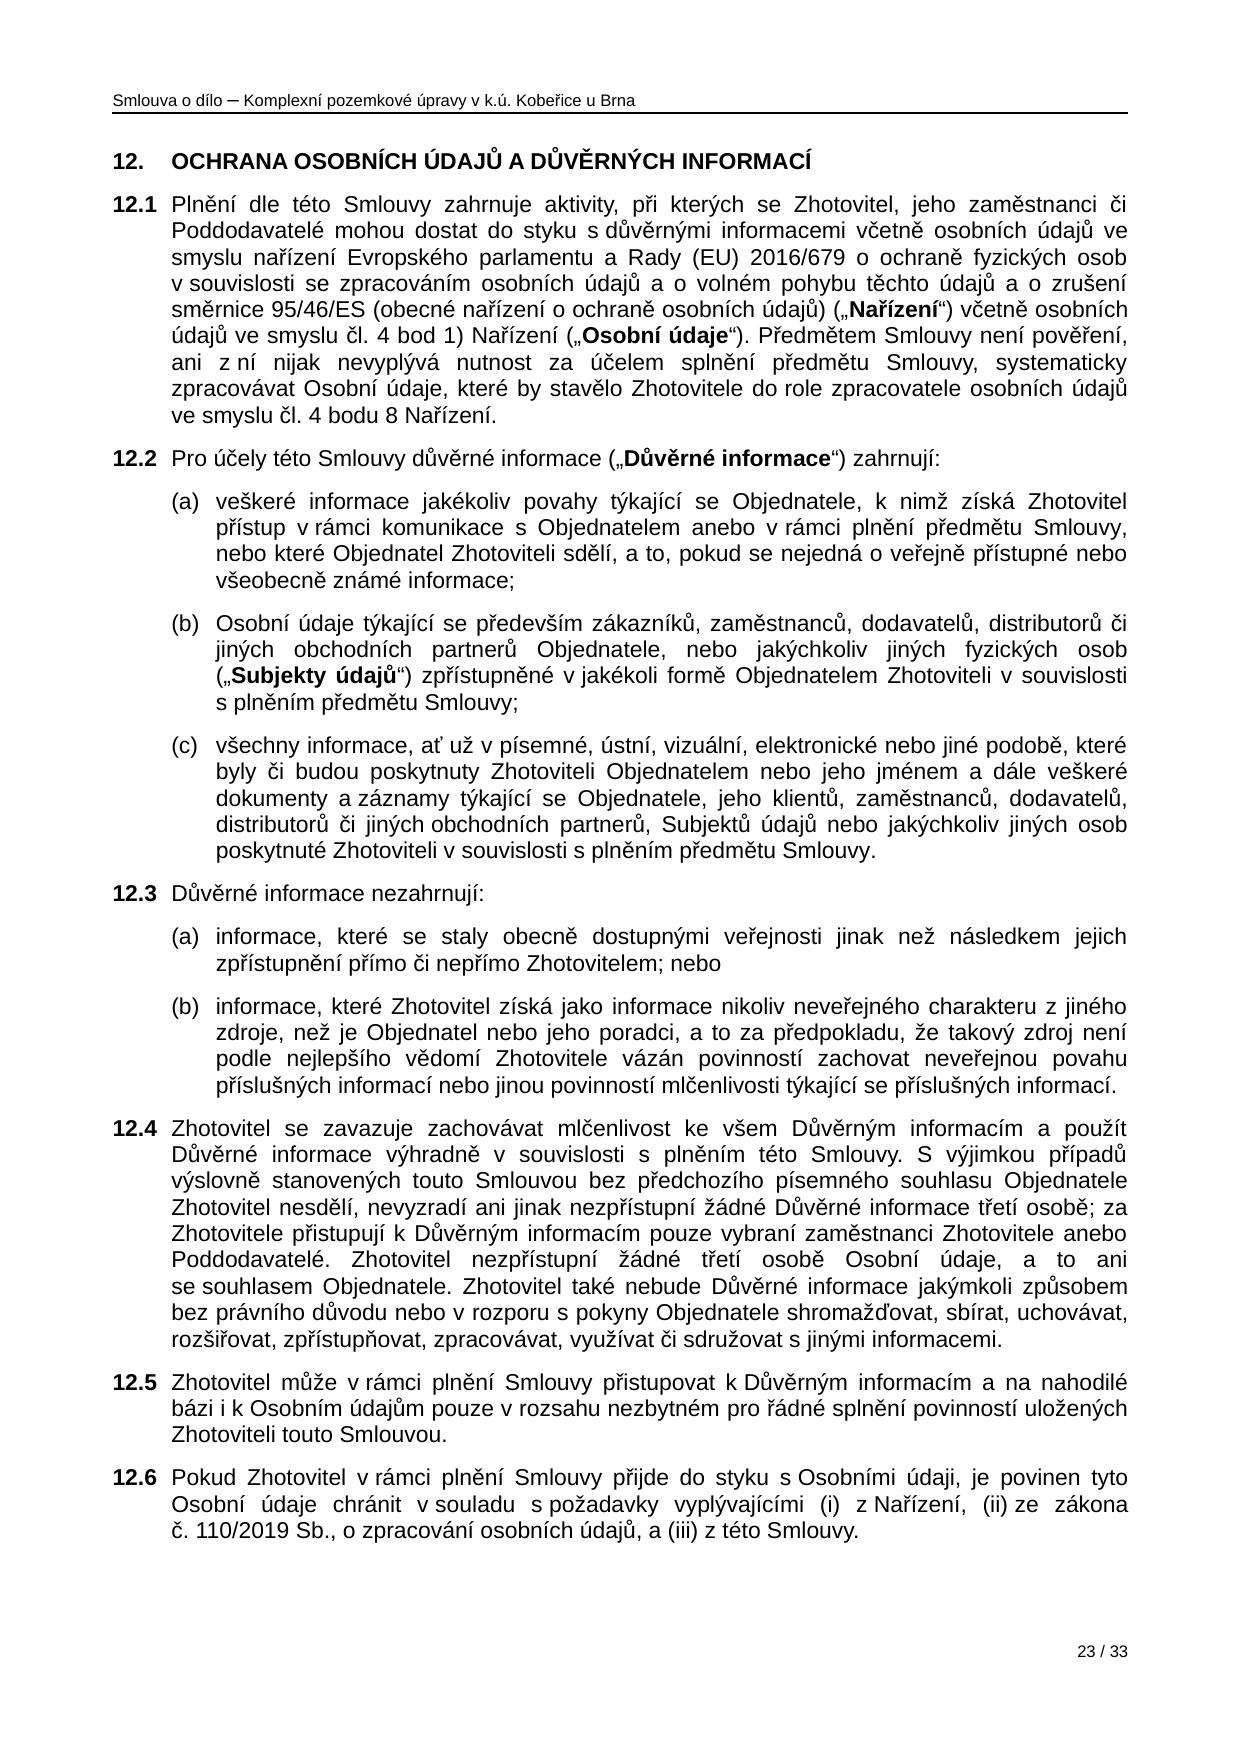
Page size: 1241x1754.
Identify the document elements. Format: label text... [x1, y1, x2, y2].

text Pokud Zhotovitel v rámci plnění Smlouvy přijde do styku s Osobními údaji, je povinen tyto Osobní údaje chránit v souladu s požadavky vyplývajícími (i) z Nařízení, (ii) ze zákona č. 110/2019 Sb., o zpracování osobních údajů, a (iii) z této Smlouvy. [112, 1464, 1128, 1543]
text Osobní údaje týkající se především zákazníků, zaměstnanců, dodavatelů, distributorů či jiných obchodních partnerů Objednatele, nebo jakýchkoliv jiných fyzických osob („Subjekty údajů“) zpřístupněné v jakékoli formě Objednatelem Zhotoviteli v souvislosti s plněním předmětu Smlouvy; [171, 610, 1128, 715]
text Ochrana osobních údajů a Důvěrných informací [112, 148, 1128, 174]
text Pro účely této Smlouvy důvěrné informace („Důvěrné informace“) zahrnují: [112, 444, 1128, 471]
text Zhotovitel může v rámci plnění Smlouvy přistupovat k Důvěrným informacím a na nahodilé bázi i k Osobním údajům pouze v rozsahu nezbytném pro řádné splnění povinností uložených Zhotoviteli touto Smlouvou. [112, 1368, 1128, 1448]
list informace, které se staly obecně dostupnými veřejnosti jinak než následkem jejich zpřístupnění přímo či nepřímo Zhotovitelem; nebo [171, 923, 1128, 976]
list veškeré informace jakékoliv povahy týkající se Objednatele, k nimž získá Zhotovitel přístup v rámci komunikace s Objednatelem anebo v rámci plnění předmětu Smlouvy, nebo které Objednatel Zhotoviteli sdělí, a to, pokud se nejedná o veřejně přístupné nebo všeobecně známé informace; [171, 488, 1128, 593]
text Důvěrné informace nezahrnují: [112, 880, 1128, 907]
list informace, které Zhotovitel získá jako informace nikoliv neveřejného charakteru z jiného zdroje, než je Objednatel nebo jeho poradci, a to za předpokladu, že takový zdroj není podle nejlepšího vědomí Zhotovitele vázán povinností zachovat neveřejnou povahu příslušných informací nebo jinou povinností mlčenlivosti týkající se příslušných informací. [171, 993, 1128, 1098]
text Zhotovitel se zavazuje zachovávat mlčenlivost ke všem Důvěrným informacím a použít Důvěrné informace výhradně v souvislosti s plněním této Smlouvy. S výjimkou případů výslovně stanovených touto Smlouvou bez předchozího písemného souhlasu Objednatele Zhotovitel nesdělí, nevyzradí ani jinak nezpřístupní žádné Důvěrné informace třetí osobě; za Zhotovitele přistupují k Důvěrným informacím pouze vybraní zaměstnanci Zhotovitele anebo Poddodavatelé. Zhotovitel nezpřístupní žádné třetí osobě Osobní údaje, a to ani se souhlasem Objednatele. Zhotovitel také nebude Důvěrné informace jakýmkoli způsobem bez právního důvodu nebo v rozporu s pokyny Objednatele shromažďovat, sbírat, uchovávat, rozšiřovat, zpřístupňovat, zpracovávat, využívat či sdružovat s jinými informacemi. [112, 1115, 1128, 1352]
text všechny informace, ať už v písemné, ústní, vizuální, elektronické nebo jiné podobě, které byly či budou poskytnuty Zhotoviteli Objednatelem nebo jeho jménem a dále veškeré dokumenty a záznamy týkající se Objednatele, jeho klientů, zaměstnanců, dodavatelů, distributorů či jiných obchodních partnerů, Subjektů údajů nebo jakýchkoliv jiných osob poskytnuté Zhotoviteli v souvislosti s plněním předmětu Smlouvy. [171, 732, 1128, 863]
text Plnění dle této Smlouvy zahrnuje aktivity, při kterých se Zhotovitel, jeho zaměstnanci či Poddodavatelé mohou dostat do styku s důvěrnými informacemi včetně osobních údajů ve smyslu nařízení Evropského parlamentu a Rady (EU) 2016/679 o ochraně fyzických osob v souvislosti se zpracováním osobních údajů a o volném pohybu těchto údajů a o zrušení směrnice 95/46/ES (obecné nařízení o ochraně osobních údajů) („Nařízení“) včetně osobních údajů ve smyslu čl. 4 bod 1) Nařízení („Osobní údaje“). Předmětem Smlouvy není pověření, ani z ní nijak nevyplývá nutnost za účelem splnění předmětu Smlouvy, systematicky zpracovávat Osobní údaje, které by stavělo Zhotovitele do role zpracovatele osobních údajů ve smyslu čl. 4 bodu 8 Nařízení. [112, 191, 1128, 428]
